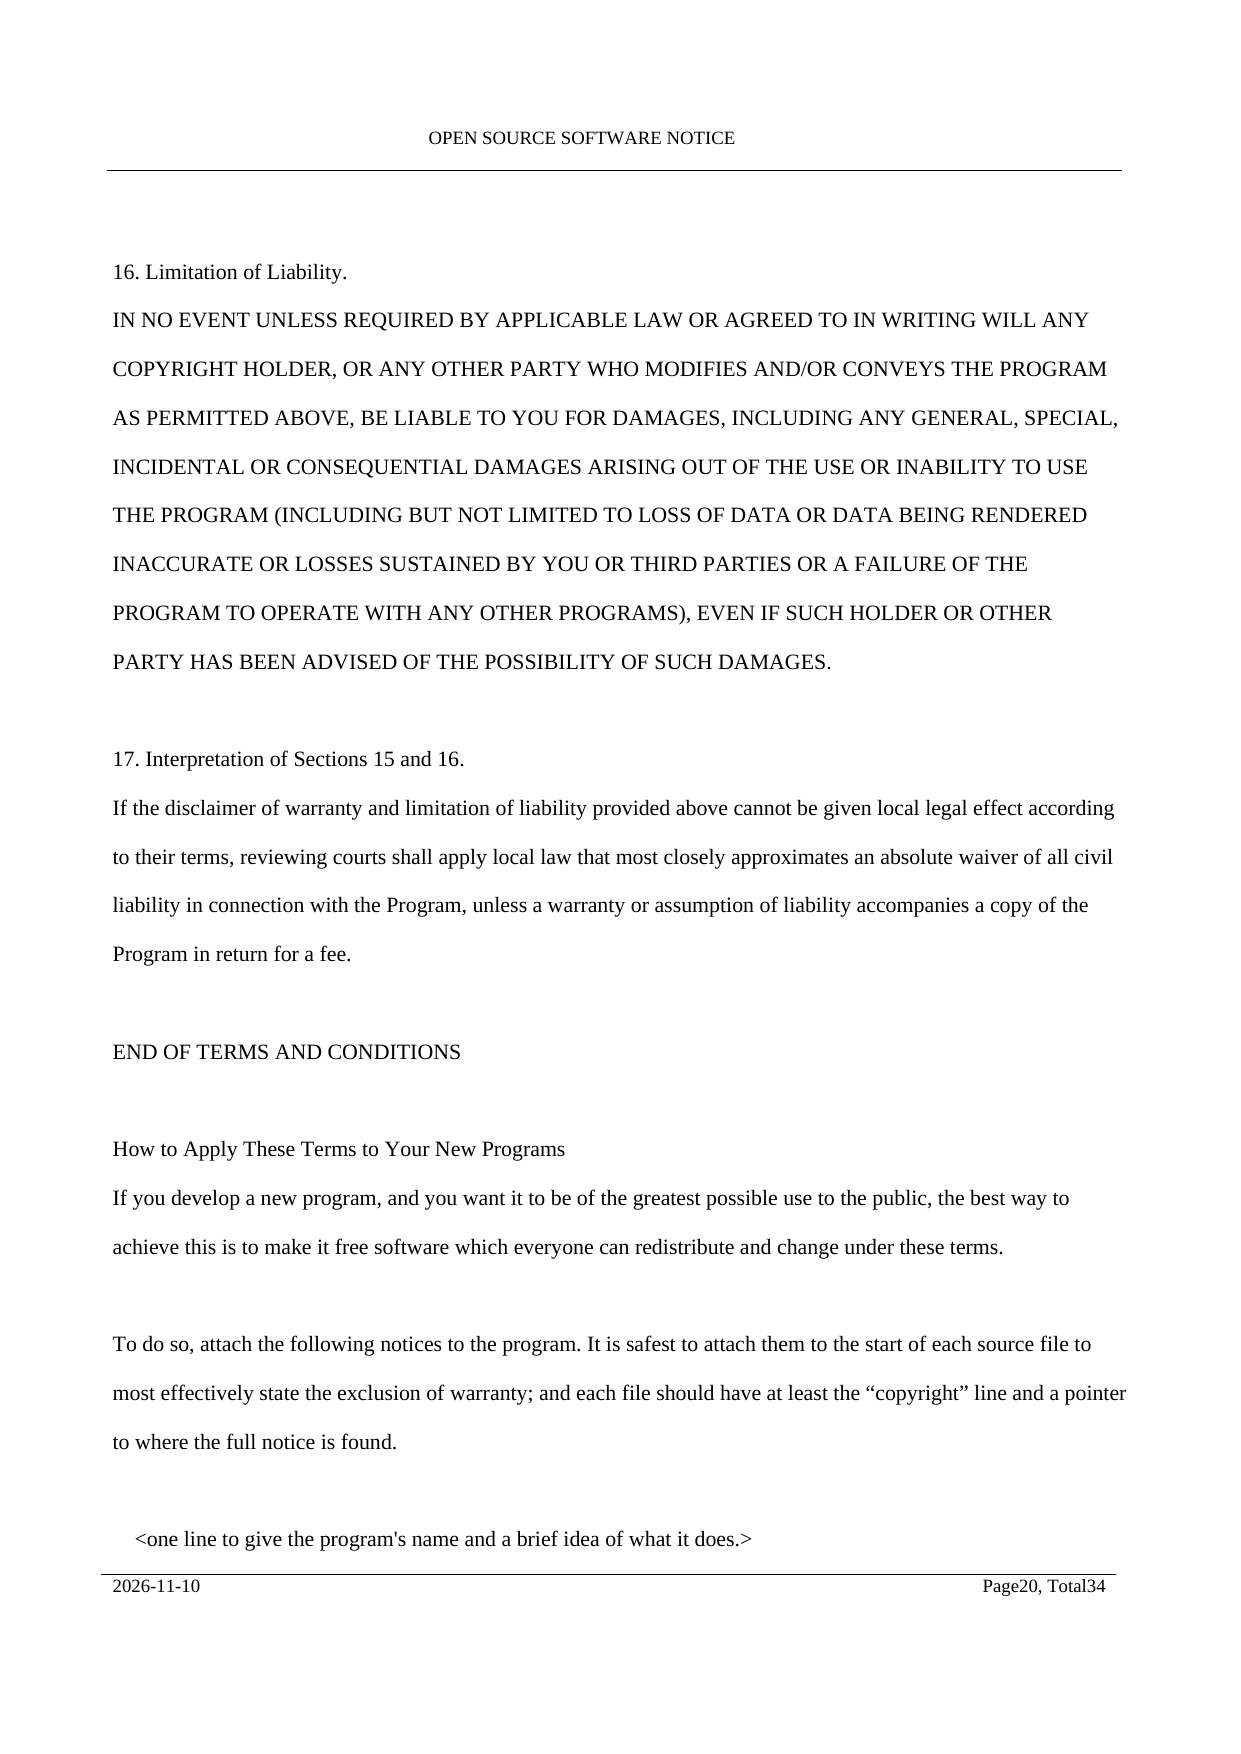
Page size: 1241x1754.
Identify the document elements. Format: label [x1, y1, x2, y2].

text [112, 206, 1128, 1555]
